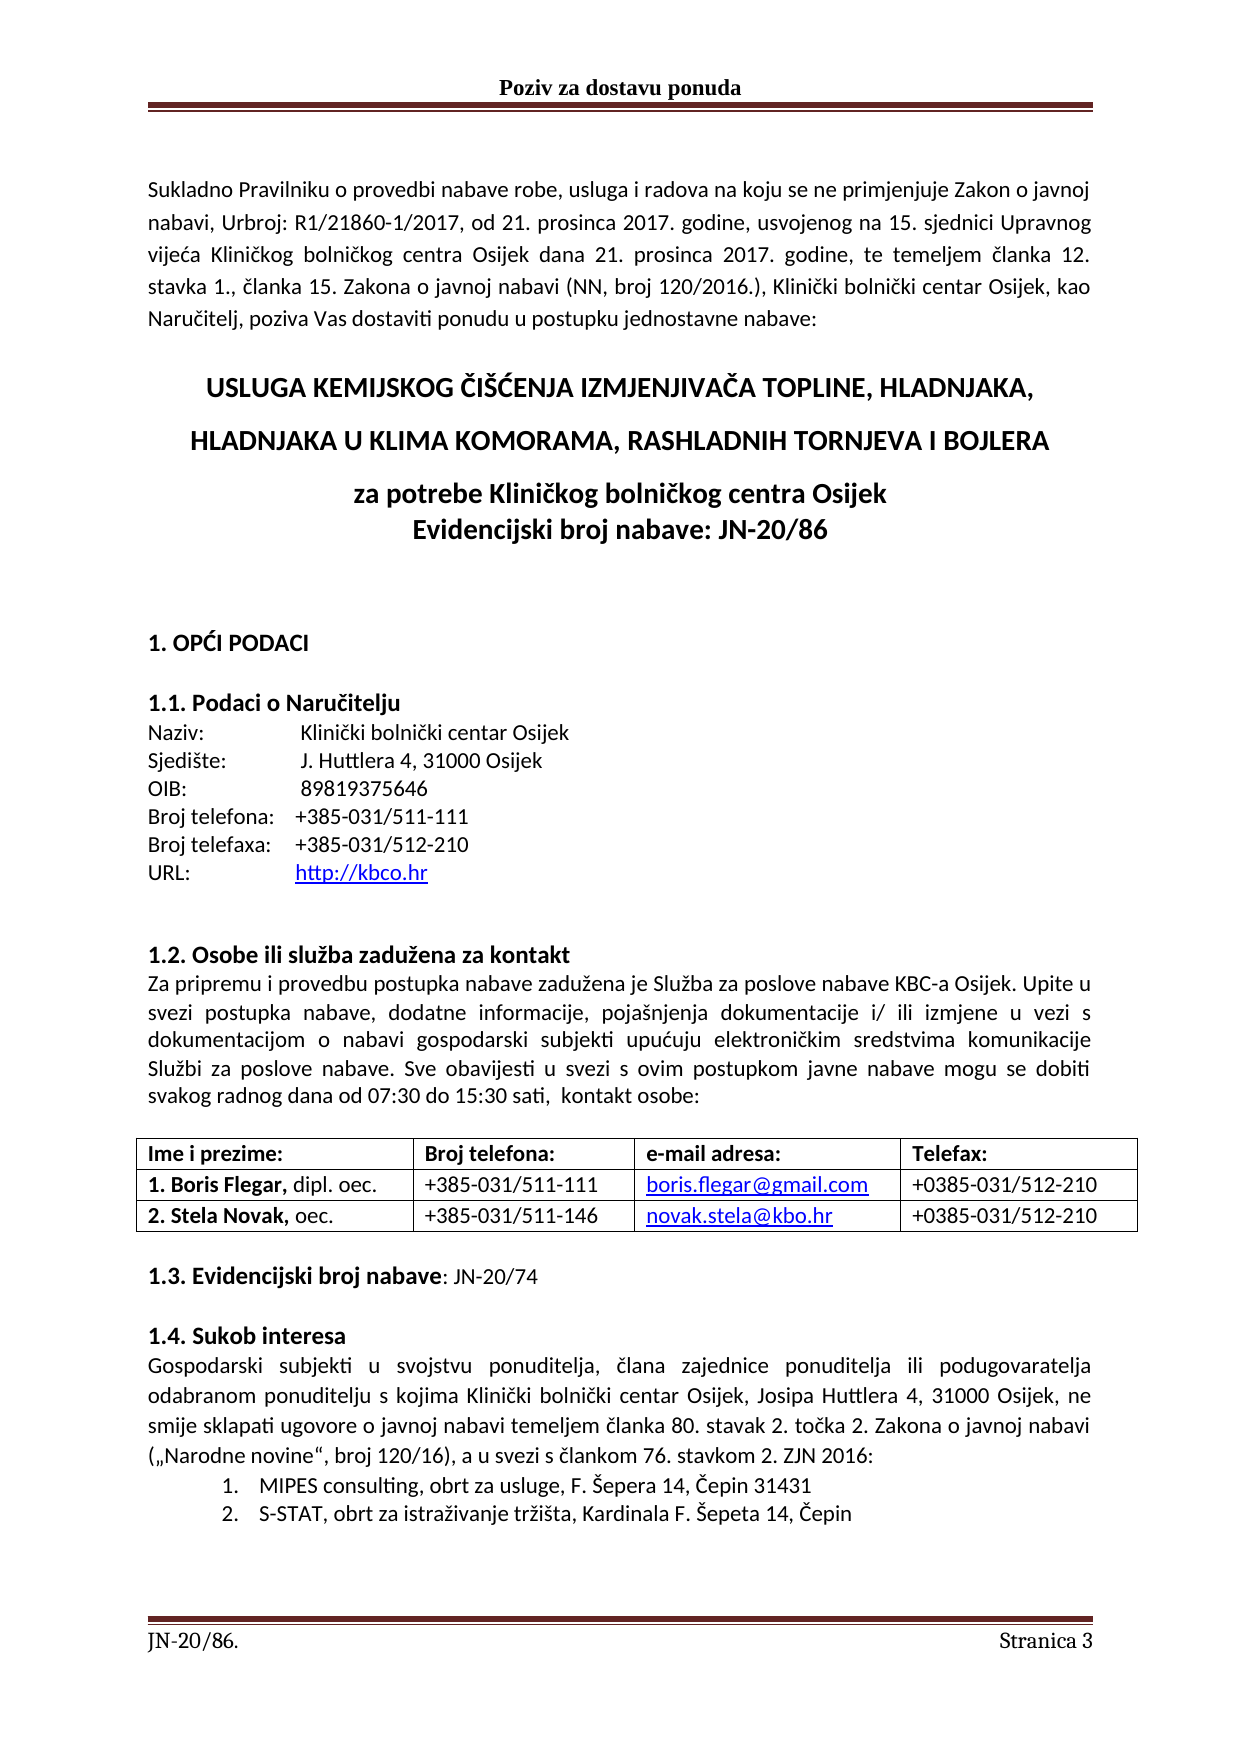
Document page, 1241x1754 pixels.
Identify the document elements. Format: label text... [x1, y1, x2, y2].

text 1.4. Sukob interesa [148, 1320, 1093, 1351]
text Broj telefona: +385-031/511-111 [148, 802, 1093, 830]
text 1. OPĆI PODACI [148, 627, 1093, 658]
text Gospodarski subjekti u svojstvu ponuditelja, člana zajednice ponuditelja ili podugovaratelja odabranom ponuditelju s kojima Klinički bolnički centar Osijek, Josipa Huttlera 4, 31000 Osijek, ne smije sklapati ugovore o javnoj nabavi temeljem članka 80. stavak 2. točka 2. Zakona o javnoj nabavi („Narodne novine“, broj 120/16), a u svezi s člankom 76. stavkom 2. ZJN 2016: [148, 1351, 1093, 1469]
text 1.1. Podaci o Naručitelju [148, 687, 1093, 718]
table_cell +385-031/511-111 [414, 1170, 634, 1200]
list MIPES consulting, obrt za usluge, F. Šepera 14, Čepin 31431 [221, 1472, 1093, 1499]
table_cell boris.flegar@gmail.com [635, 1170, 900, 1200]
table_cell +385-031/511-146 [414, 1201, 634, 1231]
text USLUGA KEMIJSKOG ČIŠĆENJA IZMJENJIVAČA TOPLINE, HLADNJAKA, HLADNJAKA U KLIMA KOMORAMA, RASHLADNIH TORNJEVA I BOJLERA [148, 369, 1093, 458]
text Za pripremu i provedbu postupka nabave zadužena je Služba za poslove nabave KBC-a Osijek. Upite u svezi postupka nabave, dodatne informacije, pojašnjenja dokumentacije i/ ili izmjene u vezi s dokumentacijom o nabavi gospodarski subjekti upućuju elektroničkim sredstvima komunikacije Službi za poslove nabave. Sve obavijesti u svezi s ovim postupkom javne nabave mogu se dobiti svakog radnog dana od 07:30 do 15:30 sati, kontakt osobe: [148, 969, 1093, 1110]
table_cell 1. Boris Flegar, dipl. oec. [137, 1170, 413, 1200]
text Sukladno Pravilniku o provedbi nabave robe, usluga i radova na koju se ne primjenjuje Zakon o javnoj nabavi, Urbroj: R1/21860-1/2017, od 21. prosinca 2017. godine, usvojenog na 15. sjednici Upravnog vijeća Kliničkog bolničkog centra Osijek dana 21. prosinca 2017. godine, te temeljem članka 12. stavka 1., članka 15. Zakona o javnoj nabavi (NN, broj 120/2016.), Klinički bolnički centar Osijek, kao Naručitelj, poziva Vas dostaviti ponudu u postupku jednostavne nabave: [148, 176, 1093, 332]
table_cell +0385-031/512-210 [901, 1170, 1137, 1200]
text Sjedište: J. Huttlera 4, 31000 Osijek [148, 746, 1093, 774]
table_header e-mail adresa: [635, 1139, 900, 1169]
table_header Broj telefona: [414, 1139, 634, 1169]
list S-STAT, obrt za istraživanje tržišta, Kardinala F. Šepeta 14, Čepin [221, 1499, 1093, 1528]
text 1.3. Evidencijski broj nabave: JN-20/74 [148, 1260, 1093, 1291]
table_cell novak.stela@kbo.hr [635, 1201, 900, 1231]
table_cell 2. Stela Novak, oec. [137, 1201, 413, 1231]
text za potrebe Kliničkog bolničkog centra Osijek [148, 476, 1093, 511]
text 1.2. Osobe ili služba zadužena za kontakt [148, 939, 1093, 969]
table_header Telefax: [901, 1139, 1137, 1169]
table_header Ime i prezime: [137, 1139, 413, 1169]
table_cell +0385-031/512-210 [901, 1201, 1137, 1231]
text Naziv: Klinički bolnički centar Osijek [148, 718, 1093, 746]
text OIB: 89819375646 [148, 774, 1093, 802]
text Broj telefaxa: +385-031/512-210 [148, 830, 1093, 858]
text URL: http://kbco.hr [148, 858, 1093, 886]
text Evidencijski broj nabave: JN-20/86 [148, 511, 1093, 547]
